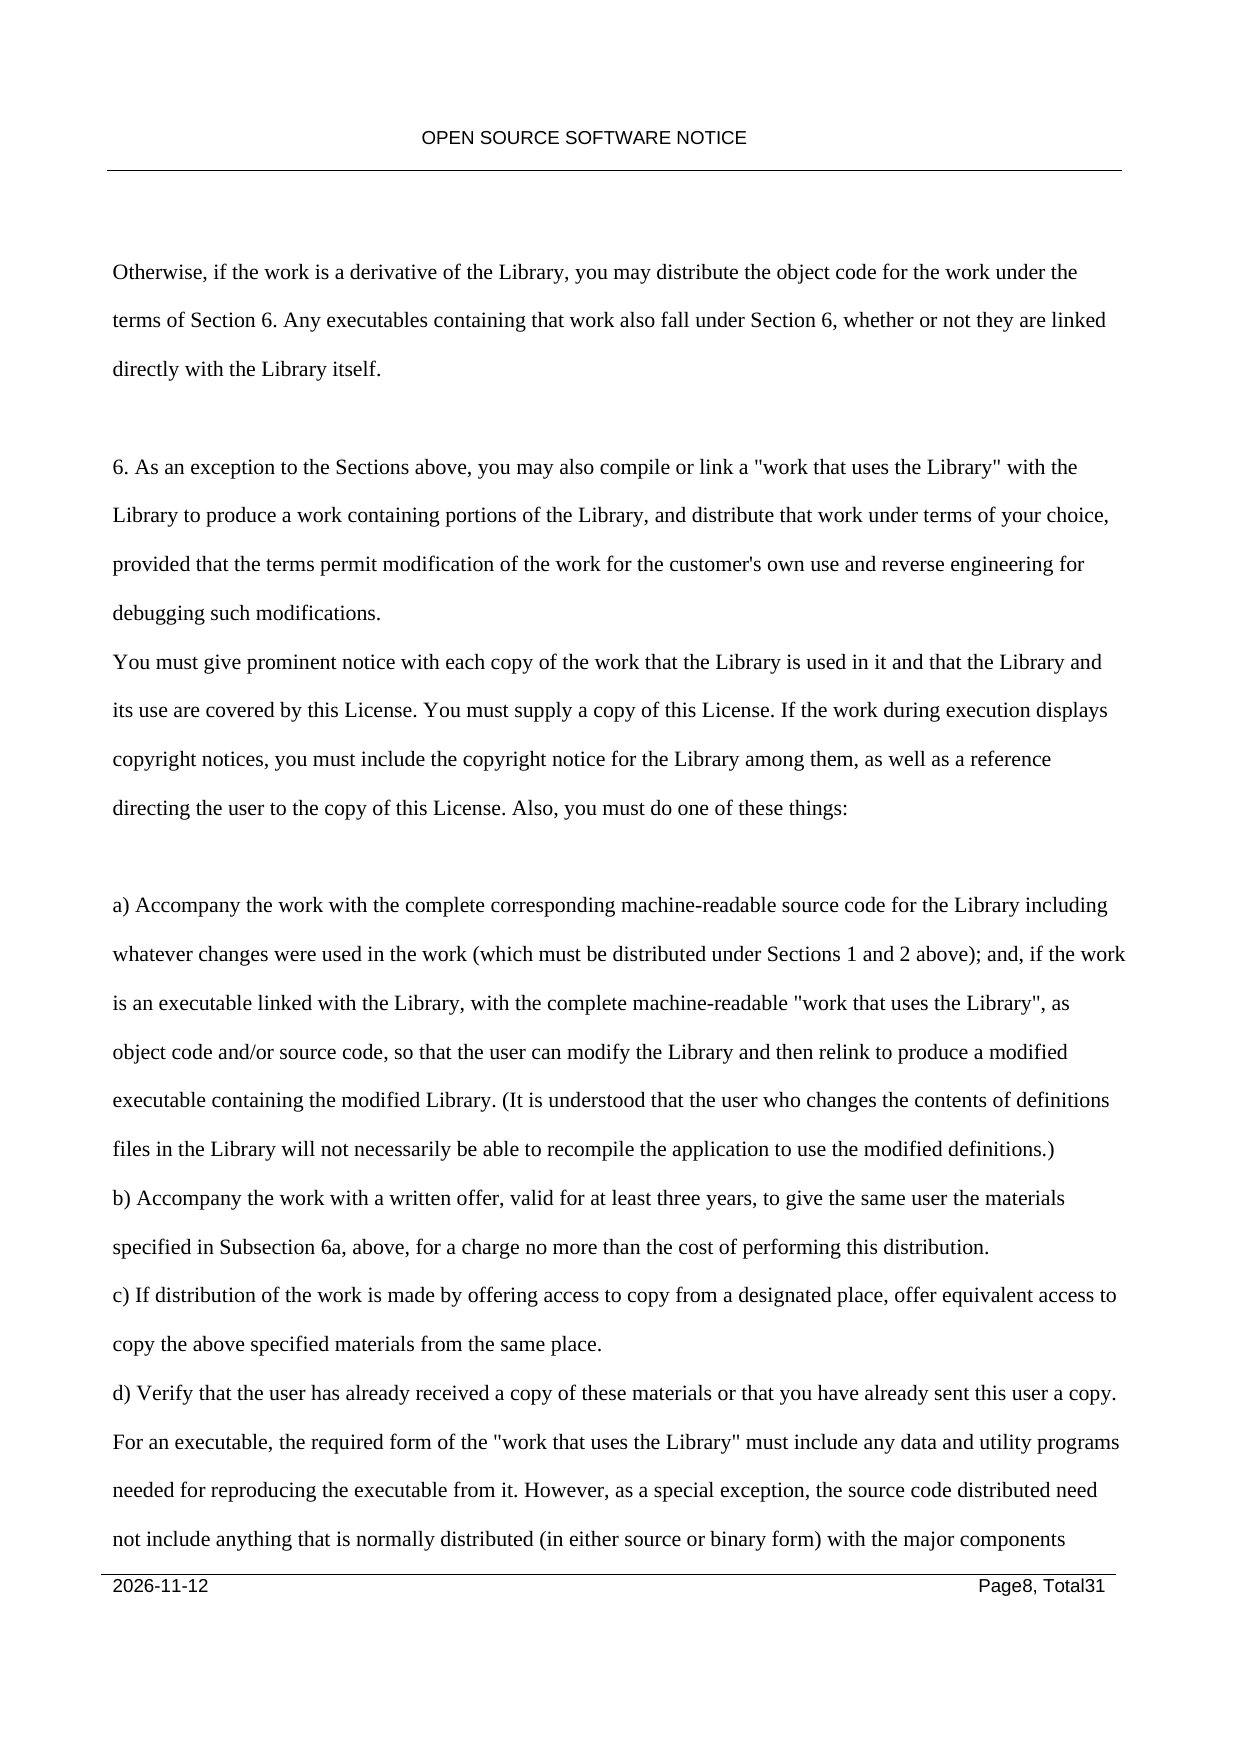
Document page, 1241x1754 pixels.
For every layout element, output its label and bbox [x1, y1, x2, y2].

text [112, 206, 1128, 1555]
